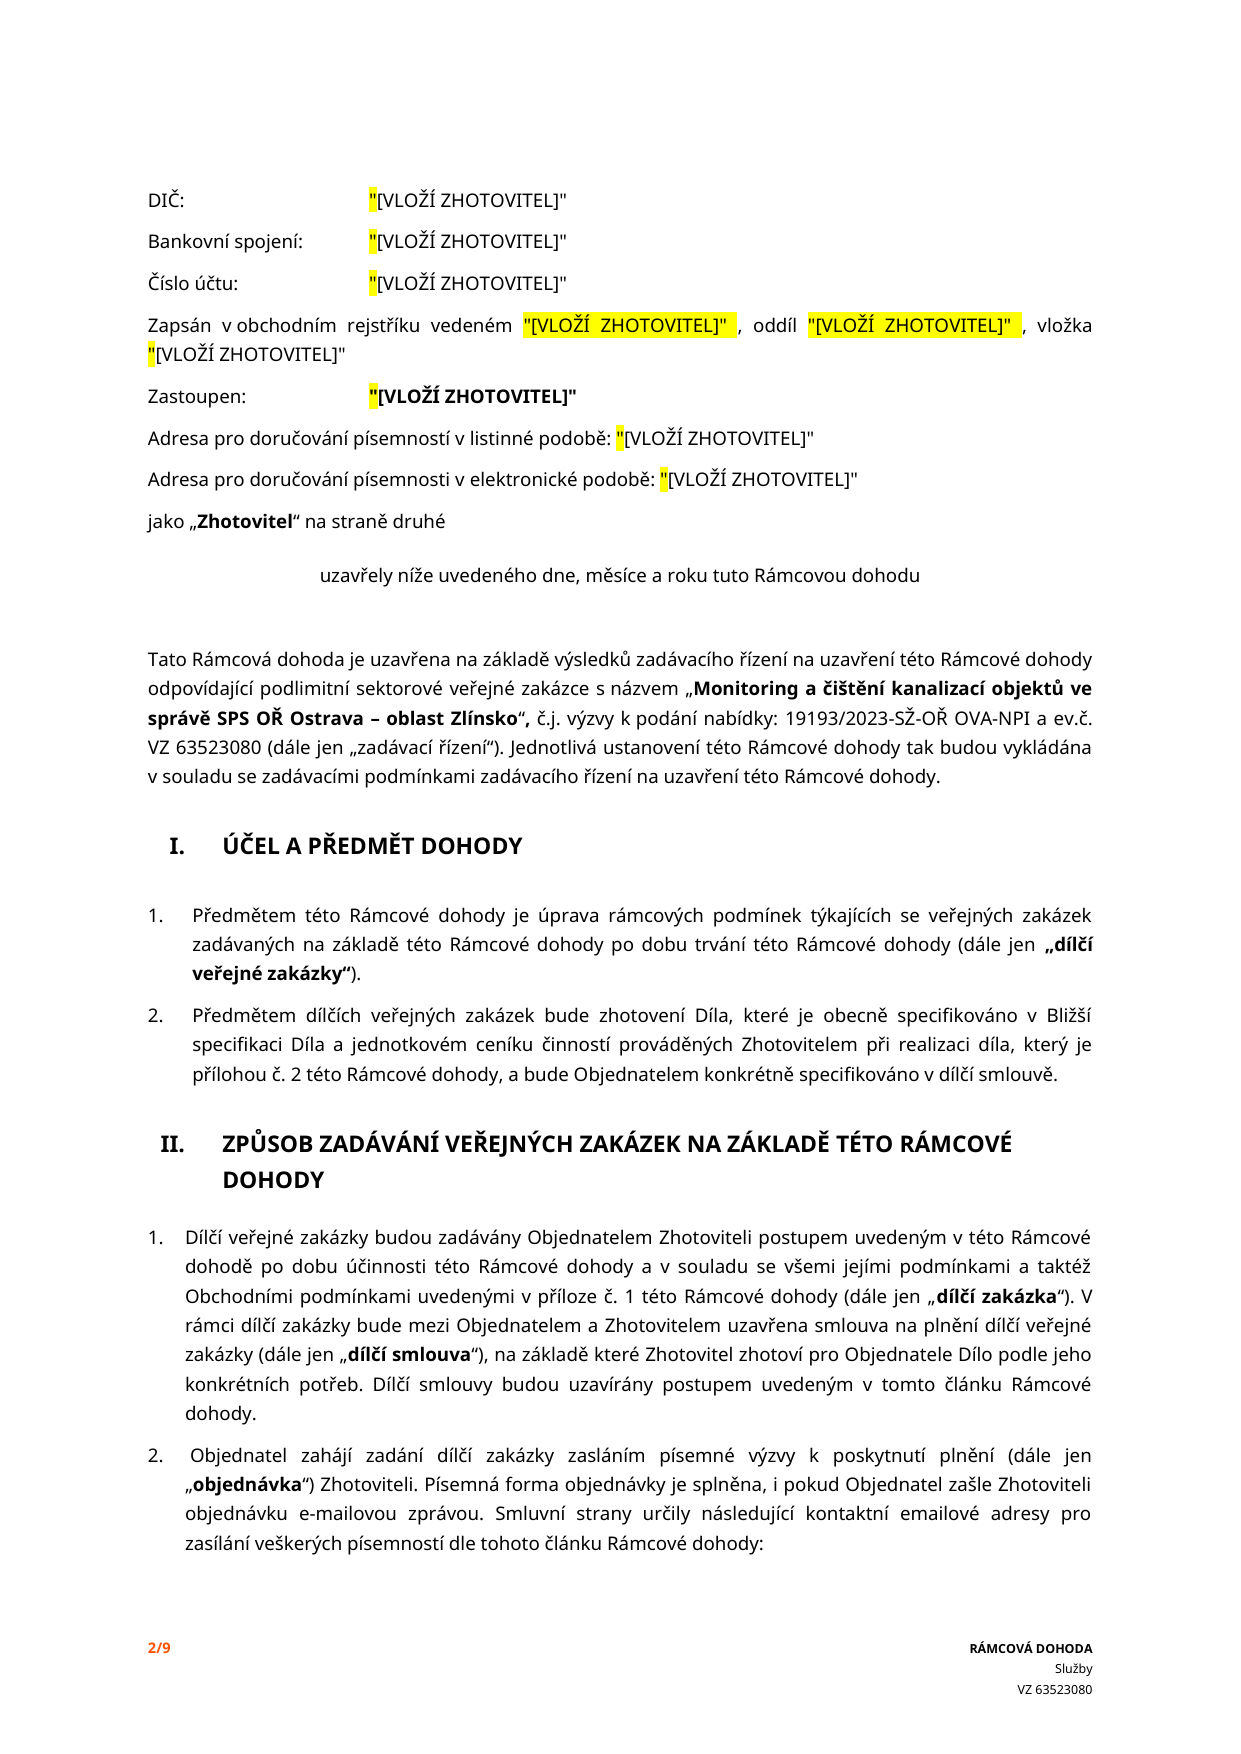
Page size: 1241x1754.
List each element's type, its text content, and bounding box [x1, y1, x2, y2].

text Zapsán v obchodním rejstříku vedeném , oddíl , vložka [148, 312, 1093, 367]
text Tato Rámcová dohoda je uzavřena na základě výsledků zadávacího řízení na uzavření této Rámcové dohody odpovídající podlimitní sektorové veřejné zakázce s názvem „Monitoring a čištění kanalizací objektů ve správě SPS OŘ Ostrava – oblast Zlínsko“, č.j. výzvy k podání nabídky: 19193/2023-SŽ-OŘ OVA-NPI a ev.č. VZ 63523080 (dále jen „zadávací řízení“). Jednotlivá ustanovení této Rámcové dohody tak budou vykládána v souladu se zadávacími podmínkami zadávacího řízení na uzavření této Rámcové dohody. [148, 646, 1093, 789]
text Zastoupen: [148, 383, 369, 409]
list ZPŮSOB ZADÁVÁNÍ VEŘEJNÝCH ZAKÁZEK NA ZÁKLADĚ TÉTO RÁMCOVÉ DOHODY [185, 1128, 1093, 1195]
text uzavřely níže uvedeného dne, měsíce a roku tuto Rámcovou dohodu [148, 563, 1093, 588]
text Bankovní spojení: [377, 229, 1093, 254]
list Dílčí veřejné zakázky budou zadávány Objednatelem Zhotoviteli postupem uvedeným v této Rámcové dohodě po dobu účinnosti této Rámcové dohody a v souladu se všemi jejími podmínkami a taktéž Obchodními podmínkami uvedenými v příloze č. 1 této Rámcové dohody (dále jen „dílčí zakázka“). V rámci dílčí zakázky bude mezi Objednatelem a Zhotovitelem uzavřena smlouva na plnění dílčí veřejné zakázky (dále jen „dílčí smlouva“), na základě které Zhotovitel zhotoví pro Objednatele Dílo podle jeho konkrétních potřeb. Dílčí smlouvy budou uzavírány postupem uvedeným v tomto článku Rámcové dohody. [148, 1224, 1093, 1426]
text Číslo účtu: [148, 270, 369, 296]
text jako „Zhotovitel“ na straně druhé [148, 508, 1093, 534]
text DIČ: [377, 187, 1093, 212]
text Adresa pro doručování písemností v listinné podobě: [148, 425, 616, 451]
list Předmětem této Rámcové dohody je úprava rámcových podmínek týkajících se veřejných zakázek zadávaných na základě této Rámcové dohody po dobu trvání této Rámcové dohody (dále jen „dílčí veřejné zakázky“). [148, 902, 1093, 986]
text DIČ: [148, 187, 369, 212]
list Předmětem dílčích veřejných zakázek bude zhotovení Díla, které je obecně specifikováno v Bližší specifikaci Díla a jednotkovém ceníku činností prováděných Zhotovitelem při realizaci díla, který je přílohou č. 2 této Rámcové dohody, a bude Objednatelem konkrétně specifikováno v dílčí smlouvě. [148, 1002, 1093, 1086]
text Adresa pro doručování písemnosti v elektronické podobě: [668, 467, 1093, 492]
text Bankovní spojení: [148, 229, 369, 254]
text Adresa pro doručování písemnosti v elektronické podobě: [148, 467, 660, 492]
list ÚČEL A PŘEDMĚT DOHODY [185, 830, 1093, 861]
text Číslo účtu: [377, 270, 1093, 296]
list Objednatel zahájí zadání dílčí zakázky zasláním písemné výzvy k poskytnutí plnění (dále jen „objednávka“) Zhotoviteli. Písemná forma objednávky je splněna, i pokud Objednatel zašle Zhotoviteli objednávku e-mailovou zprávou. Smluvní strany určily následující kontaktní emailové adresy pro zasílání veškerých písemností dle tohoto článku Rámcové dohody: [148, 1442, 1093, 1555]
text Zastoupen: [378, 383, 1093, 409]
text Adresa pro doručování písemností v listinné podobě: [624, 425, 1093, 451]
